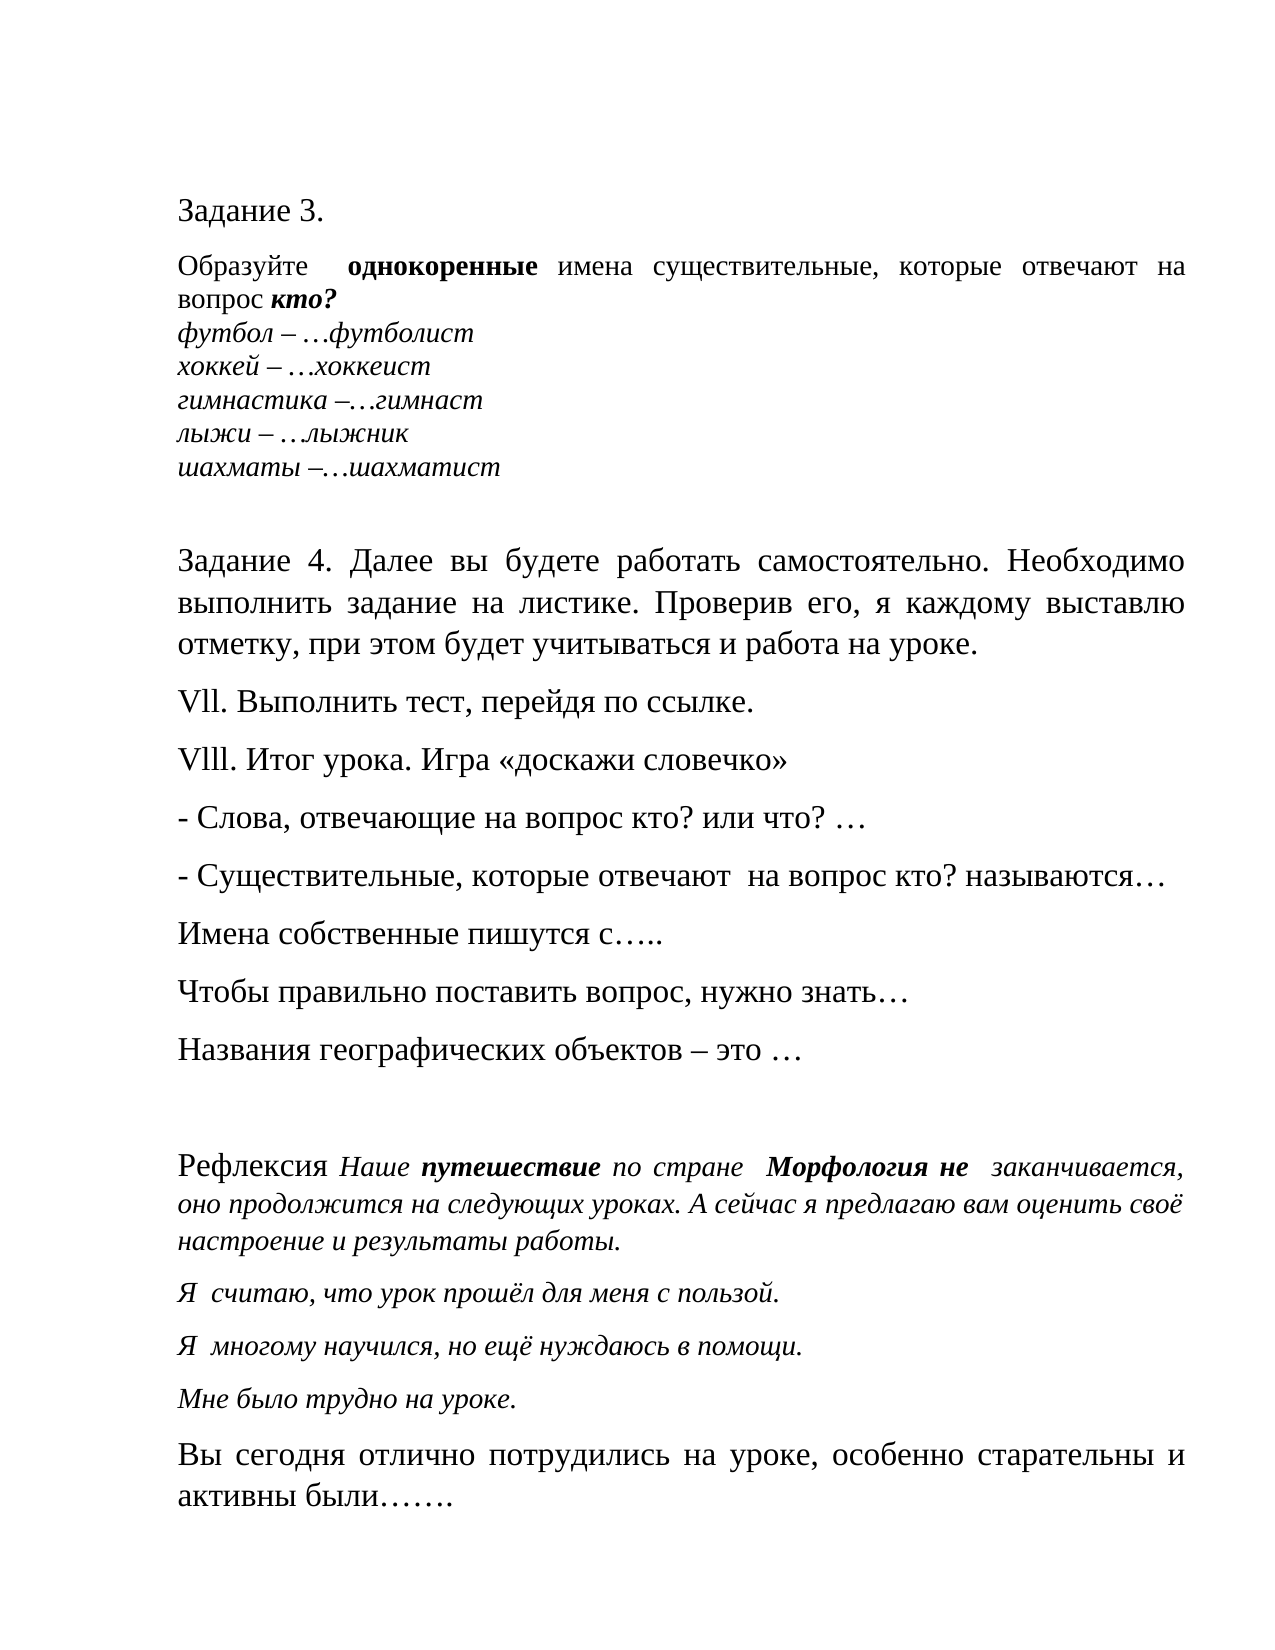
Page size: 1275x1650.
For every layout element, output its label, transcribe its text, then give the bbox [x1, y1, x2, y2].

text Вы сегодня отлично потрудились на уроке, особенно старательны и активны были……. [177, 1434, 1186, 1514]
text Задание 4. Далее вы будете работать самостоятельно. Необходимо выполнить задание на листике. Проверив его, я каждому выставлю отметку, при этом будет учитываться и работа на уроке. [177, 541, 1186, 662]
text Образуйте однокоренные имена существительные, которые отвечают на вопрос кто? [177, 248, 1186, 315]
text шахматы –…шахматист [177, 449, 1186, 483]
text Я многому научился, но ещё нуждаюсь в помощи. [177, 1328, 1186, 1362]
text Мне было трудно на уроке. [177, 1381, 1186, 1415]
text Названия географических объектов – это … [177, 1029, 1186, 1068]
text Vlll. Итог урока. Игра «доскажи словечко» [177, 739, 1186, 778]
text - Слова, отвечающие на вопрос кто? или что? … [177, 797, 1186, 836]
text гимнастика –…гимнаст [177, 382, 1186, 416]
text хоккей – …хоккеист [177, 348, 1186, 382]
text лыжи – …лыжник [177, 416, 1186, 449]
text Имена собственные пишутся с….. [177, 913, 1186, 952]
text Vll. Выполнить тест, перейдя по ссылке. [177, 681, 1186, 720]
text Рефлексия Наше путешествие по стране Морфология не заканчивается, оно продолжится на следующих уроках. А сейчас я предлагаю вам оценить своё настроение и результаты работы. [177, 1146, 1186, 1256]
text футбол – …футболист [177, 315, 1186, 348]
text Чтобы правильно поставить вопрос, нужно знать… [177, 972, 1186, 1010]
text Я считаю, что урок прошёл для меня с пользой. [177, 1276, 1186, 1309]
text Задание 3. [177, 190, 1186, 228]
text - Существительные, которые отвечают на вопрос кто? называются… [177, 856, 1186, 894]
